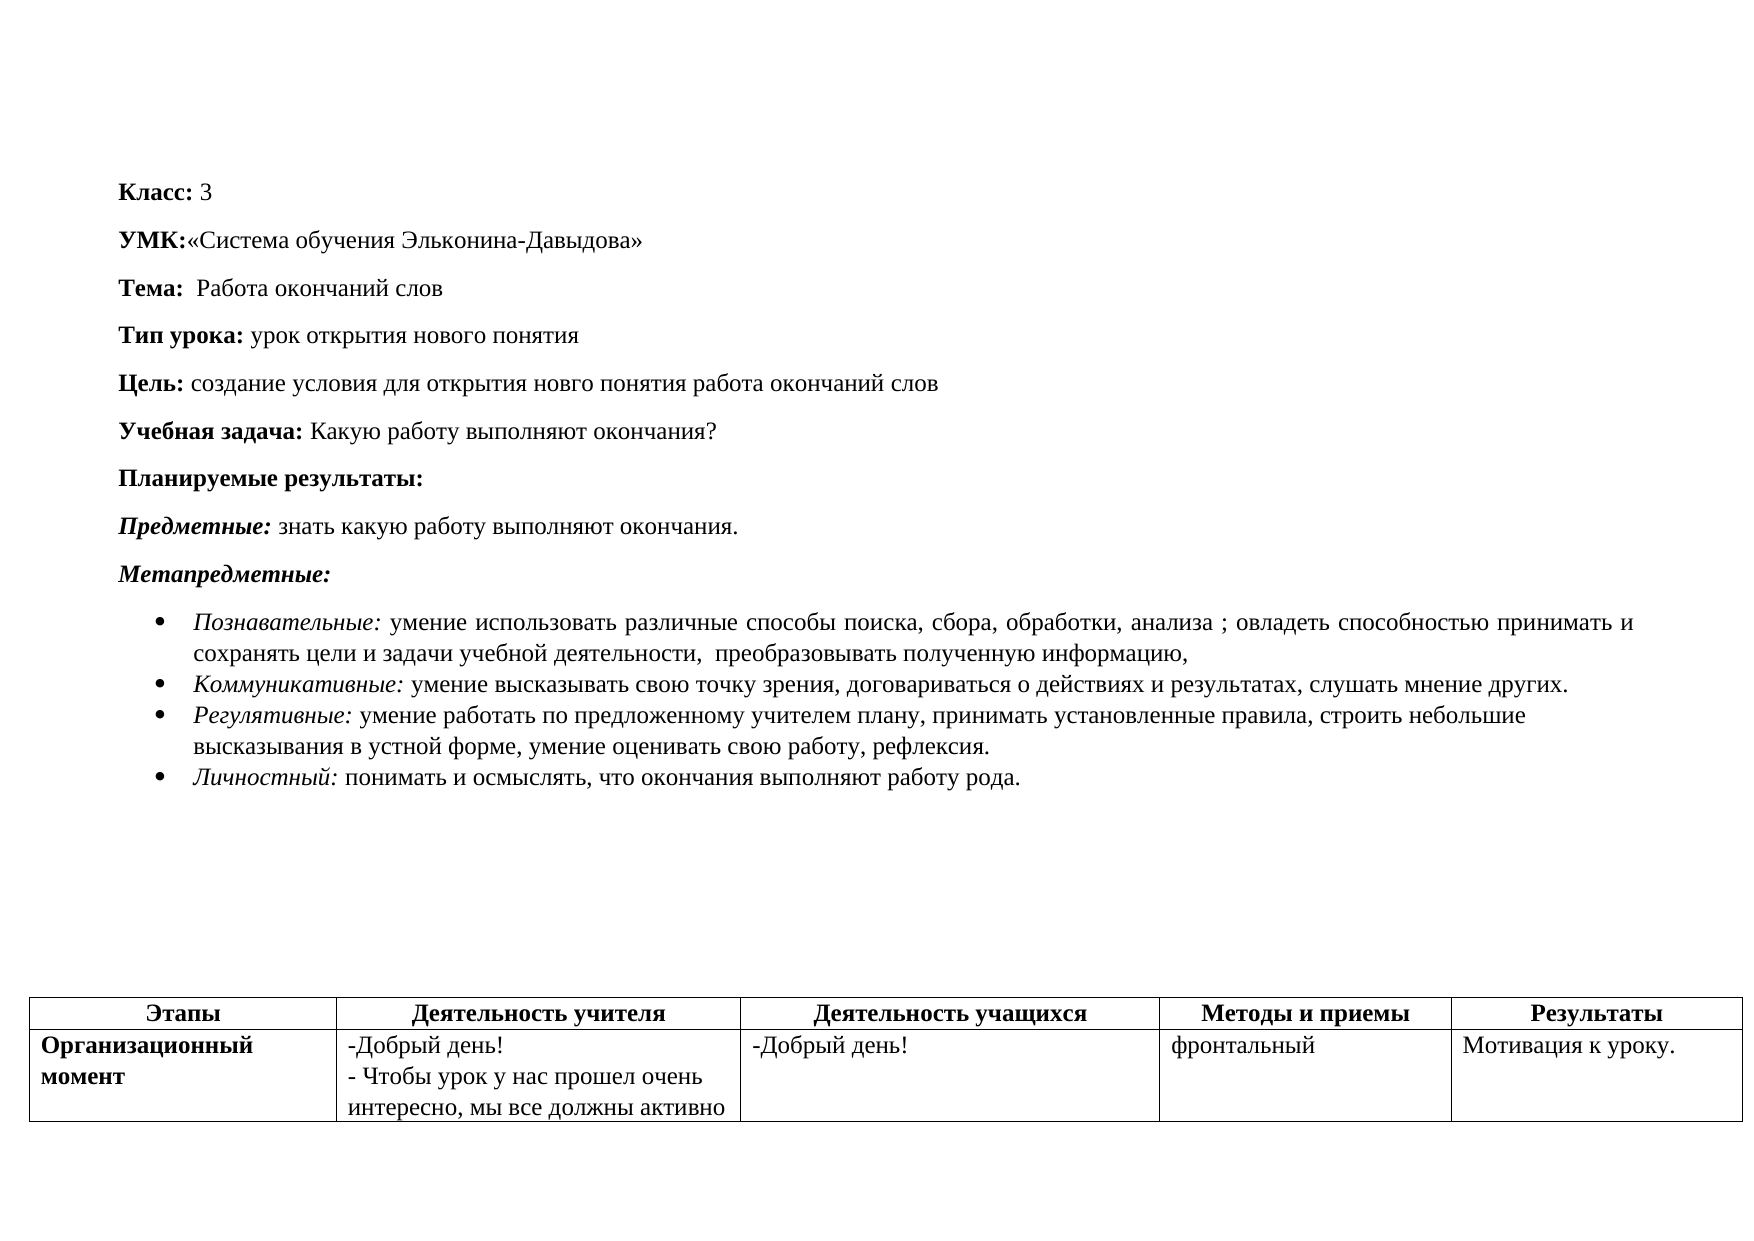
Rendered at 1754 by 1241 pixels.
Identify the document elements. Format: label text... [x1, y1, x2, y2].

table_header Деятельность учащихся [741, 998, 1159, 1029]
text Метапредметные: [118, 559, 1636, 588]
text Тип урока: урок открытия нового понятия [118, 320, 1636, 349]
list Коммуникативные: умение высказывать свою точку зрения, договариваться о действиях и результатах, слушать мнение других. [156, 669, 1636, 697]
text Планируемые результаты: [118, 463, 1636, 492]
text Класс: 3 [118, 177, 1636, 206]
list Личностный: понимать и осмыслять, что окончания выполняют работу рода. [156, 762, 1636, 791]
text Учебная задача: Какую работу выполняют окончания? [118, 416, 1636, 444]
text Тема: Работа окончаний слов [118, 273, 1636, 301]
text УМК:«Система обучения Эльконина-Давыдова» [118, 225, 1636, 254]
table_cell фронтальный [1160, 1030, 1451, 1121]
list Регулятивные: умение работать по предложенному учителем плану, принимать установленные правила, строить небольшие высказывания в устной форме, умение оценивать свою работу, рефлексия. [156, 700, 1636, 759]
table_header Методы и приемы [1160, 998, 1451, 1029]
text Цель: создание условия для открытия новго понятия работа окончаний слов [118, 368, 1636, 397]
table_cell -Добрый день! [741, 1030, 1159, 1121]
table_cell Мотивация к уроку. [1452, 1030, 1742, 1121]
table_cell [30, 1030, 336, 1121]
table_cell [337, 1030, 740, 1121]
table_header Этапы [30, 998, 336, 1029]
table_header Деятельность учителя [337, 998, 740, 1029]
table_header Результаты [1452, 998, 1742, 1029]
text Предметные: знать какую работу выполняют окончания. [118, 511, 1636, 540]
list Познавательные: умение использовать различные способы поиска, сбора, обработки, анализа ; овладеть способностью принимать и сохранять цели и задачи учебной деятельности, преобразовывать полученную информацию, [156, 607, 1636, 666]
